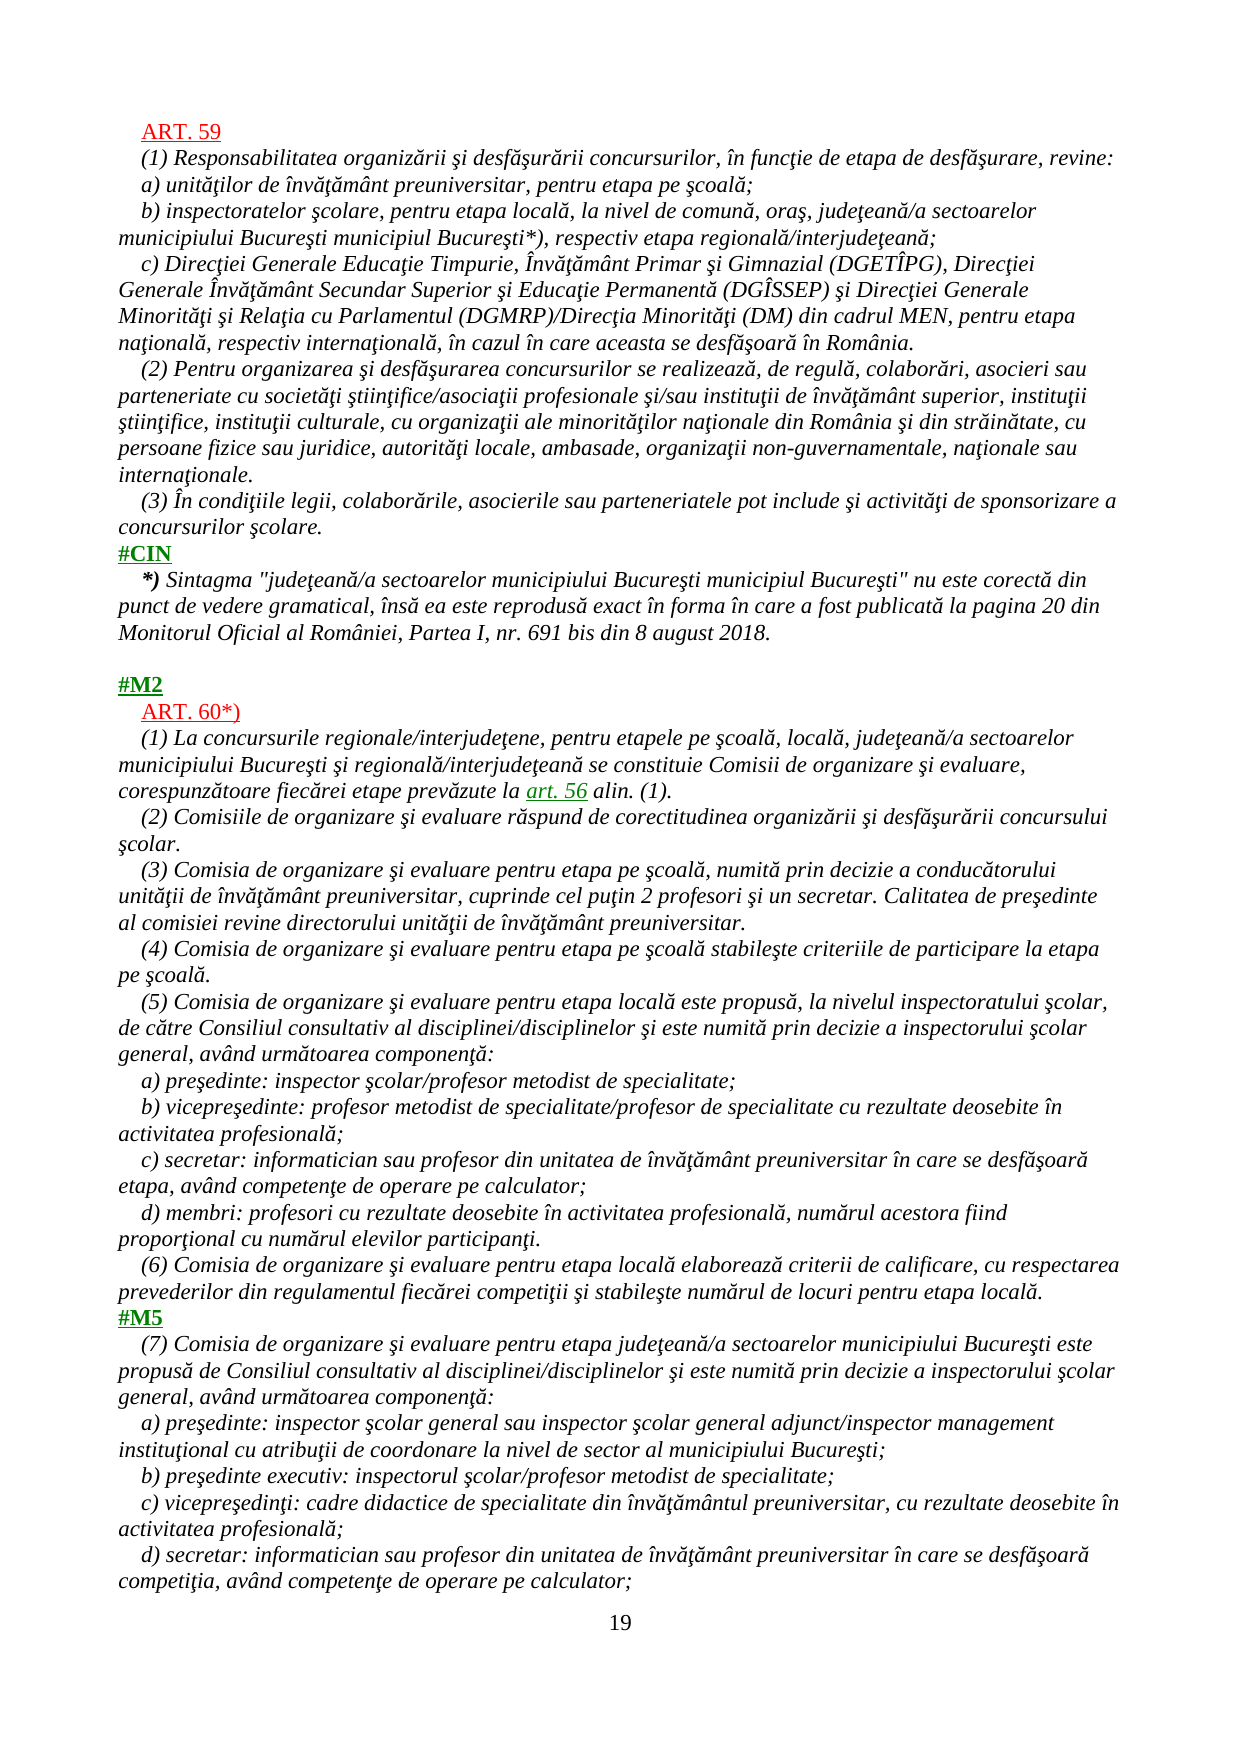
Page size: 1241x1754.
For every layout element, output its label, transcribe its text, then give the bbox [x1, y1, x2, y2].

text b) vicepreşedinte: profesor metodist de specialitate/profesor de specialitate cu rezultate deosebite în activitatea profesională; [118, 1093, 1122, 1146]
text ART. 59 [118, 118, 1122, 144]
text (6) Comisia de organizare şi evaluare pentru etapa locală elaborează criterii de calificare, cu respectarea prevederilor din regulamentul fiecărei competiţii şi stabileşte numărul de locuri pentru etapa locală. [118, 1251, 1122, 1304]
text d) secretar: informatician sau profesor din unitatea de învăţământ preuniversitar în care se desfăşoară competiţia, având competenţe de operare pe calculator; [118, 1541, 1122, 1594]
text d) membri: profesori cu rezultate deosebite în activitatea profesională, numărul acestora fiind proporţional cu numărul elevilor participanţi. [118, 1199, 1122, 1251]
text (4) Comisia de organizare şi evaluare pentru etapa pe şcoală stabileşte criteriile de participare la etapa pe şcoală. [118, 935, 1122, 988]
text c) Direcţiei Generale Educaţie Timpurie, Învăţământ Primar şi Gimnazial (DGETÎPG), Direcţiei Generale Învăţământ Secundar Superior şi Educaţie Permanentă (DGÎSSEP) şi Direcţiei Generale Minorităţi şi Relaţia cu Parlamentul (DGMRP)/Direcţia Minorităţi (DM) din cadrul MEN, pentru etapa naţională, respectiv internaţională, în cazul în care aceasta se desfăşoară în România. [118, 250, 1122, 355]
text c) vicepreşedinţi: cadre didactice de specialitate din învăţământul preuniversitar, cu rezultate deosebite în activitatea profesională; [118, 1488, 1122, 1541]
text a) preşedinte: inspector şcolar general sau inspector şcolar general adjunct/inspector management instituţional cu atribuţii de coordonare la nivel de sector al municipiului Bucureşti; [118, 1409, 1122, 1462]
text (3) Comisia de organizare şi evaluare pentru etapa pe şcoală, numită prin decizie a conducătorului unităţii de învăţământ preuniversitar, cuprinde cel puţin 2 profesori şi un secretar. Calitatea de preşedinte al comisiei revine directorului unităţii de învăţământ preuniversitar. [118, 856, 1122, 935]
text (5) Comisia de organizare şi evaluare pentru etapa locală este propusă, la nivelul inspectoratului şcolar, de către Consiliul consultativ al disciplinei/disciplinelor şi este numită prin decizie a inspectorului şcolar general, având următoarea componenţă: [118, 988, 1122, 1067]
text (2) Comisiile de organizare şi evaluare răspund de corectitudinea organizării şi desfăşurării concursului şcolar. [118, 803, 1122, 856]
text a) preşedinte: inspector şcolar/profesor metodist de specialitate; [118, 1067, 1122, 1093]
text #CIN [118, 540, 1122, 566]
text *) Sintagma "judeţeană/a sectoarelor municipiului Bucureşti municipiul Bucureşti" nu este corectă din punct de vedere gramatical, însă ea este reprodusă exact în forma în care a fost publicată la pagina 20 din Monitorul Oficial al României, Partea I, nr. 691 bis din 8 august 2018. [118, 566, 1122, 645]
text #M2 [118, 672, 1122, 698]
text b) preşedinte executiv: inspectorul şcolar/profesor metodist de specialitate; [118, 1462, 1122, 1488]
text (1) La concursurile regionale/interjudeţene, pentru etapele pe şcoală, locală, judeţeană/a sectoarelor municipiului Bucureşti şi regională/interjudeţeană se constituie Comisii de organizare şi evaluare, corespunzătoare fiecărei etape prevăzute la art. 56 alin. (1). [118, 724, 1122, 803]
text (3) În condiţiile legii, colaborările, asocierile sau parteneriatele pot include şi activităţi de sponsorizare a concursurilor şcolare. [118, 487, 1122, 540]
text (1) Responsabilitatea organizării şi desfăşurării concursurilor, în funcţie de etapa de desfăşurare, revine: [118, 144, 1122, 171]
text a) unităţilor de învăţământ preuniversitar, pentru etapa pe şcoală; [118, 171, 1122, 197]
text ART. 60*) [118, 698, 1122, 724]
text (7) Comisia de organizare şi evaluare pentru etapa judeţeană/a sectoarelor municipiului Bucureşti este propusă de Consiliul consultativ al disciplinei/disciplinelor şi este numită prin decizie a inspectorului şcolar general, având următoarea componenţă: [118, 1330, 1122, 1409]
text b) inspectoratelor şcolare, pentru etapa locală, la nivel de comună, oraş, judeţeană/a sectoarelor municipiului Bucureşti municipiul Bucureşti*), respectiv etapa regională/interjudeţeană; [118, 197, 1122, 250]
text c) secretar: informatician sau profesor din unitatea de învăţământ preuniversitar în care se desfăşoară etapa, având competenţe de operare pe calculator; [118, 1146, 1122, 1199]
text (2) Pentru organizarea şi desfăşurarea concursurilor se realizează, de regulă, colaborări, asocieri sau parteneriate cu societăţi ştiinţifice/asociaţii profesionale şi/sau instituţii de învăţământ superior, instituţii ştiinţifice, instituţii culturale, cu organizaţii ale minorităţilor naţionale din România şi din străinătate, cu persoane fizice sau juridice, autorităţi locale, ambasade, organizaţii non-guvernamentale, naţionale sau internaţionale. [118, 355, 1122, 487]
text #M5 [118, 1304, 1122, 1330]
